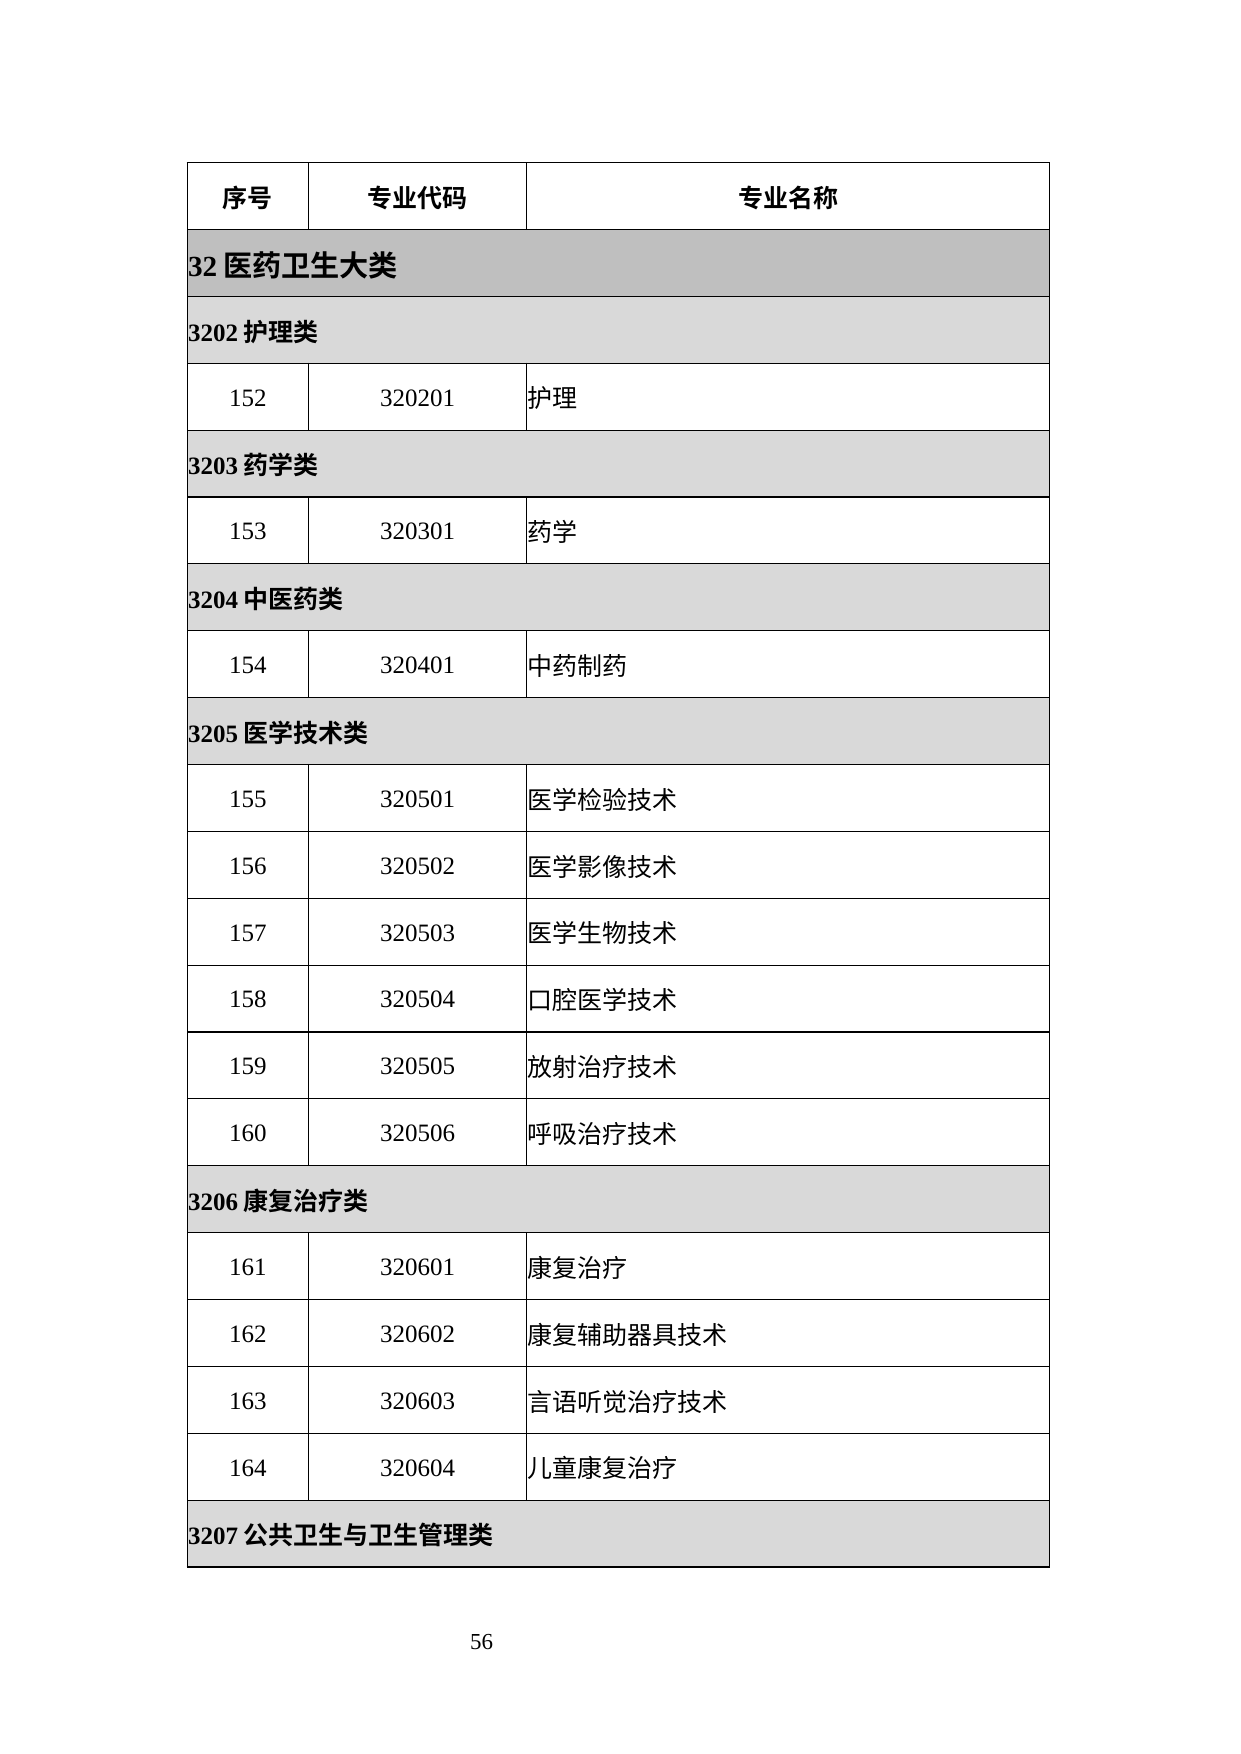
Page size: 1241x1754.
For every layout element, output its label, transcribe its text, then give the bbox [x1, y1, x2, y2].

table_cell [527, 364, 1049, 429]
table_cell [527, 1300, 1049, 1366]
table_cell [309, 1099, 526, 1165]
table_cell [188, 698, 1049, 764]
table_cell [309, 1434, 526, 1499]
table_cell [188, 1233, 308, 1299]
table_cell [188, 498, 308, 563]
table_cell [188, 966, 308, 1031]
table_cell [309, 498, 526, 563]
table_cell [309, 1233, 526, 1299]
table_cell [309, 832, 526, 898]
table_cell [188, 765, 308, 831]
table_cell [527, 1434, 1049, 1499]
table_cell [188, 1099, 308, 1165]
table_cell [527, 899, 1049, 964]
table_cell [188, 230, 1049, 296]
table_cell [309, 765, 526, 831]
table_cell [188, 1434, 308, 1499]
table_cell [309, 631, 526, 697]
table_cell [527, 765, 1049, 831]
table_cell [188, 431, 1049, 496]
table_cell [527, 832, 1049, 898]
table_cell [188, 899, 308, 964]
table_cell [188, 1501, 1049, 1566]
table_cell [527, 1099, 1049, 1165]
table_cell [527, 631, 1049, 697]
table_header 序号 [188, 163, 308, 229]
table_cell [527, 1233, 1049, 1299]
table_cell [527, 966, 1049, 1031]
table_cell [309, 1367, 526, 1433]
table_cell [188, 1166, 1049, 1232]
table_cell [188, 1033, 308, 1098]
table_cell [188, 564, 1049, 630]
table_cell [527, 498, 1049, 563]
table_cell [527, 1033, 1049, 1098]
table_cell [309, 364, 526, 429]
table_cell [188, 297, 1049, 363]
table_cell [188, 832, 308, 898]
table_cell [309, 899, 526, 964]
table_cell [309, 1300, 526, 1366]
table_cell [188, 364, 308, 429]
table_header 专业代码 [309, 163, 526, 229]
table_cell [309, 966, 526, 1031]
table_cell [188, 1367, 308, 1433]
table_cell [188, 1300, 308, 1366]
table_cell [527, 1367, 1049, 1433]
table_header 专业名称 [527, 163, 1049, 229]
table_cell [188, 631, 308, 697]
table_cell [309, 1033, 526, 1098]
